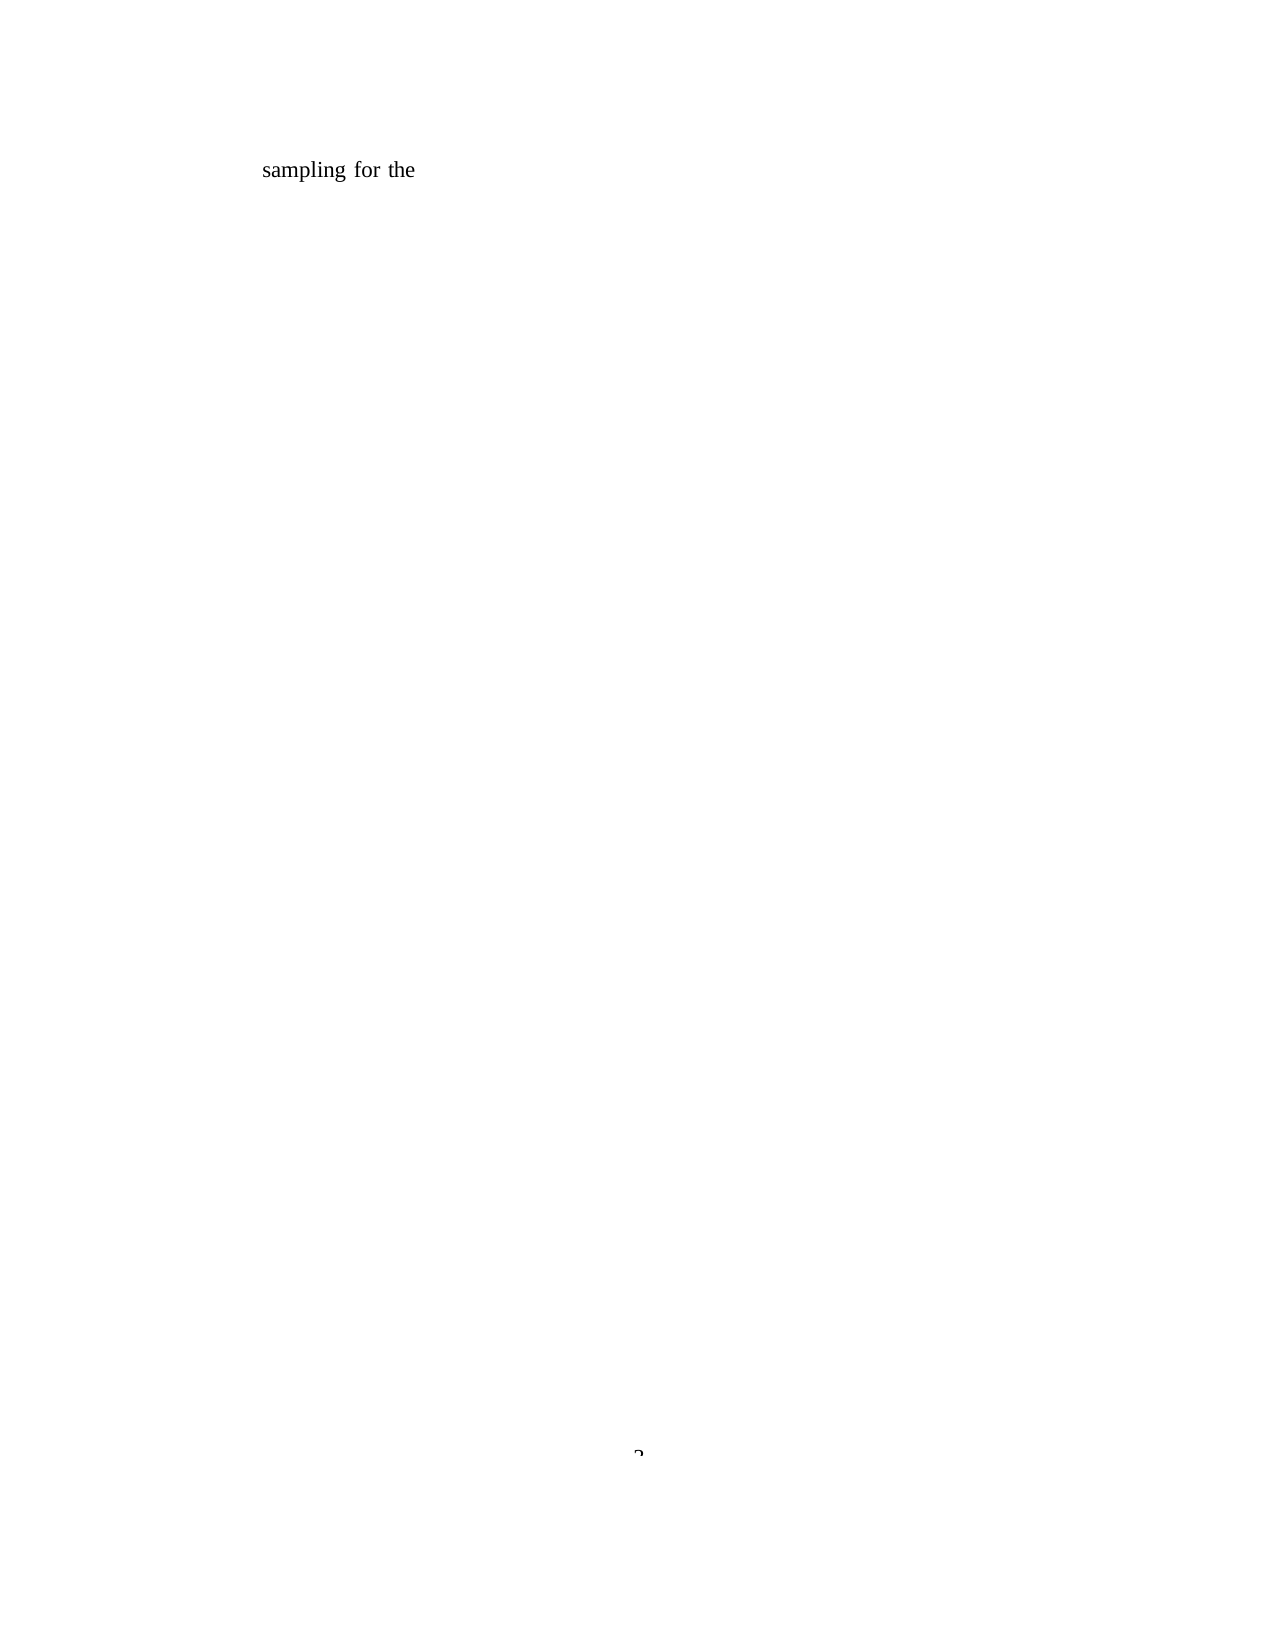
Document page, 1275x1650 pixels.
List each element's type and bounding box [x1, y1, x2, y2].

text [262, 156, 1009, 183]
